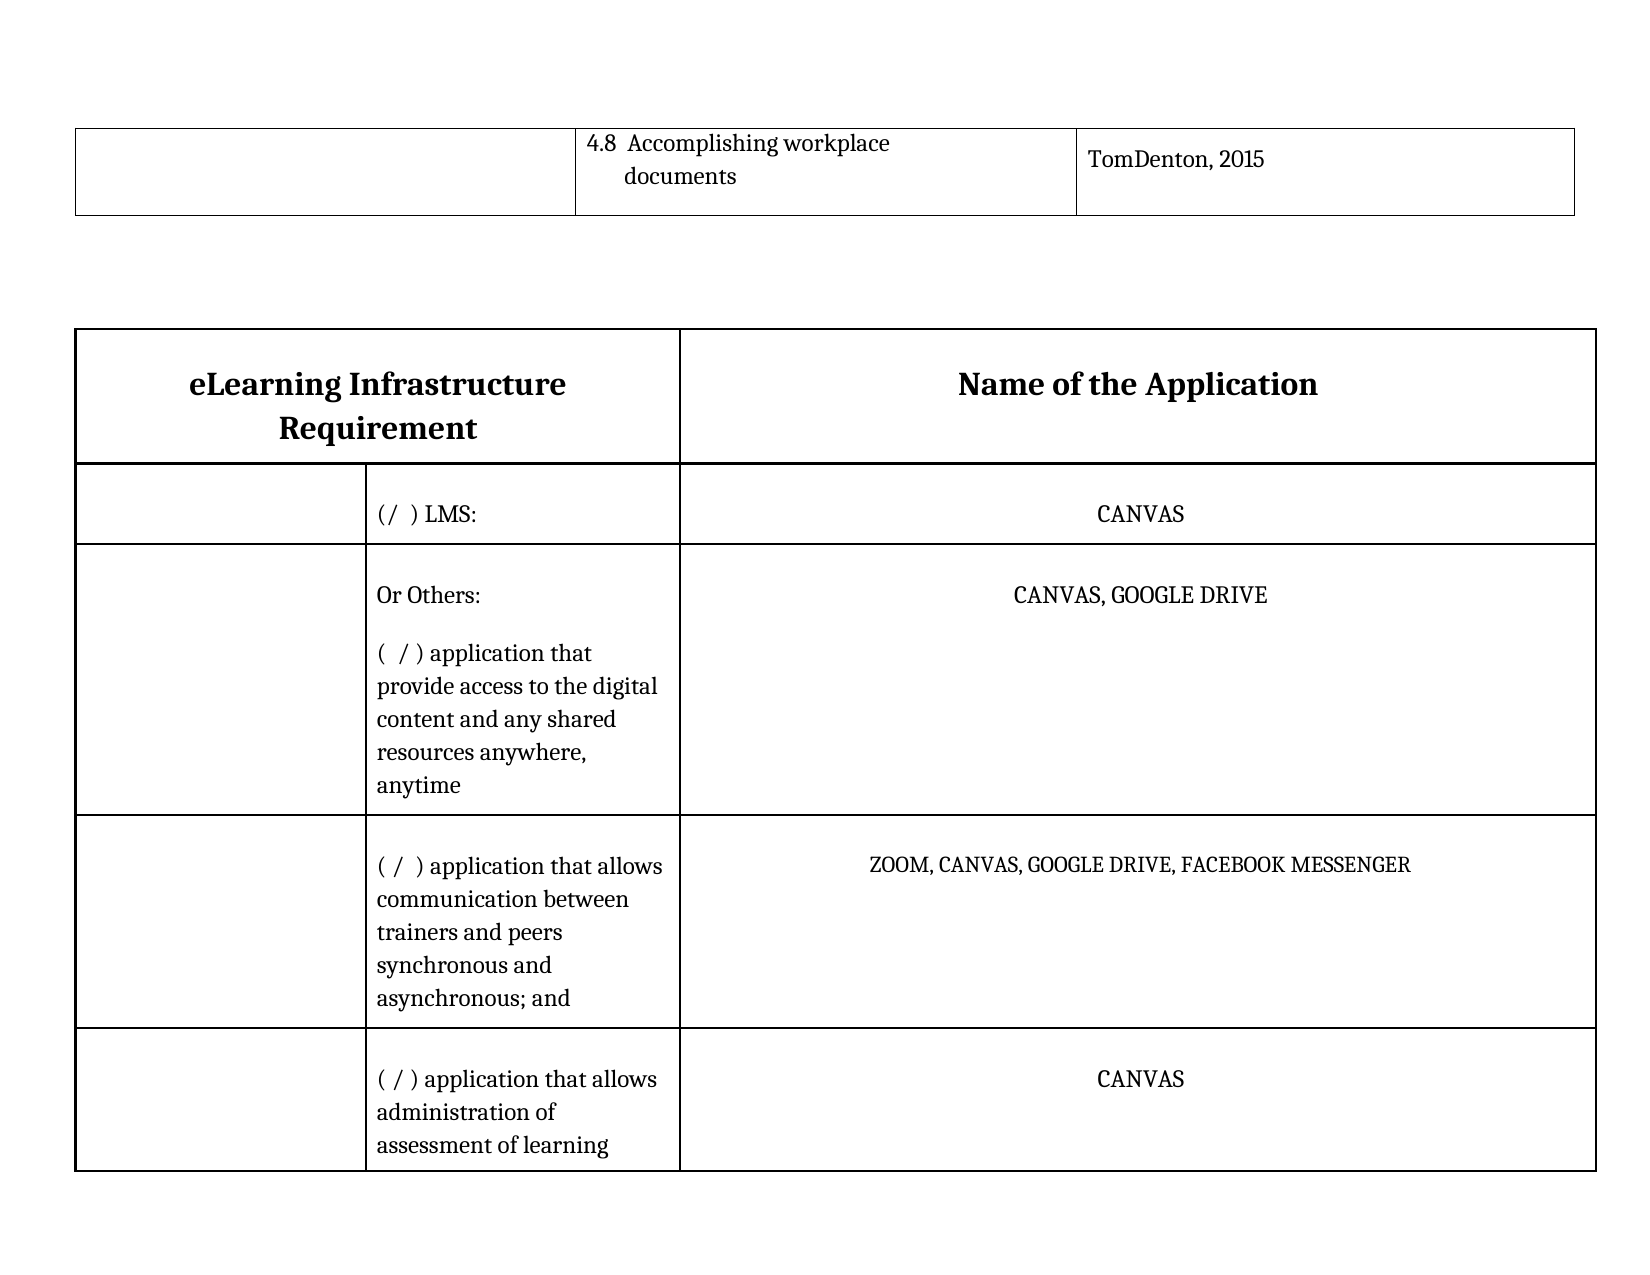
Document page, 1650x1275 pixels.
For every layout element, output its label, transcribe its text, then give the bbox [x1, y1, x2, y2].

table_header eLearning Infrastructure Requirement [77, 330, 679, 462]
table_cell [367, 1029, 679, 1170]
table_cell ZOOM, CANVAS, GOOGLE DRIVE, FACEBOOK MESSENGER [681, 816, 1595, 1027]
table_cell (/ ) LMS: [367, 465, 679, 543]
table_cell ( / ) application that allows communication between trainers and peers synchronous and asynchronous; and [367, 816, 679, 1027]
table_cell [77, 1029, 365, 1170]
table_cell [576, 129, 1076, 215]
table_cell CANVAS [681, 465, 1595, 543]
table_cell [77, 545, 365, 814]
table_cell [77, 465, 365, 543]
table_header Name of the Application [681, 330, 1595, 462]
table_cell CANVAS, GOOGLE DRIVE [681, 545, 1595, 814]
table_cell CANVAS [681, 1029, 1595, 1170]
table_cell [1077, 129, 1574, 215]
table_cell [76, 129, 575, 215]
table_cell Or Others: ( / ) application that provide access to the digital content and any shared resources anywhere, anytime [367, 545, 679, 814]
table_cell [77, 816, 365, 1027]
